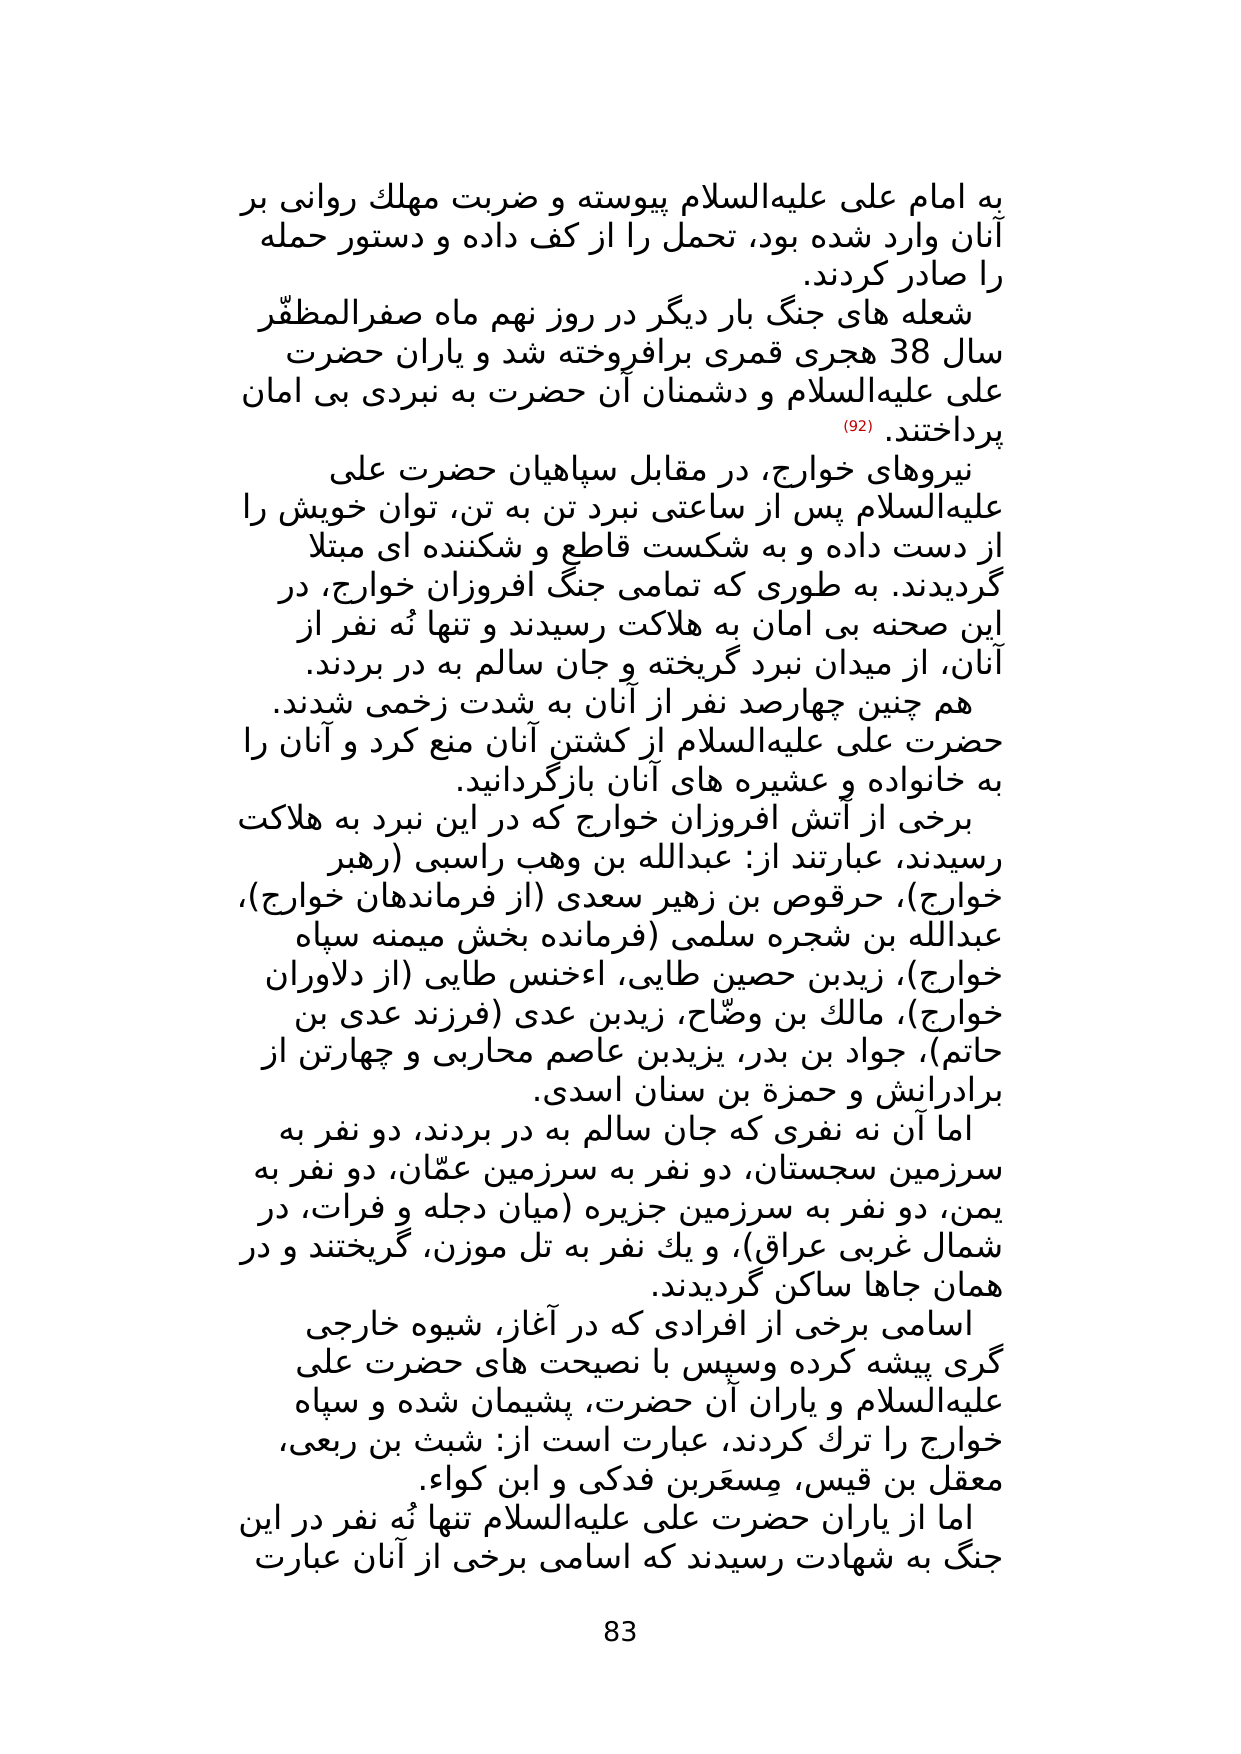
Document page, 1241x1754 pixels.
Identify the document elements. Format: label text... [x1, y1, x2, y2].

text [236, 177, 1004, 294]
text اما آن نه نفرى كه جان سالم به در بردند، دو نفر به سرزمين سجستان، دو نفر به سرزمين عمّان، دو نفر به يمن، دو نفر به سرزمين جزيره (ميان دجله و فرات، در شمال غربى عراق)، و يك نفر به تل موزن، گريختند و در همان جاها ساكن گرديدند. [236, 1110, 1004, 1304]
text برخى از آتش افروزان خوارج كه در اين نبرد به هلاكت رسيدند، عبارتند از: عبدالله بن وهب راسبى (رهبر خوارج)، حرقوص بن زهير سعدى (از فرماندهان خوارج)، عبدالله بن شجره سلمى (فرمانده بخش ميمنه سپاه خوارج)، زيدبن حصين طايى، اءخنس طايى (از دلاوران خوارج)، مالك بن وضّاح، زيدبن عدى (فرزند عدى بن حاتم)، جواد بن بدر، يزيدبن عاصم محاربى و چهارتن از برادرانش و حمزة بن سنان اسدى. [236, 799, 1004, 1110]
text اسامى برخى از افرادى كه در آغاز، شيوه خارجى گرى پيشه كرده وسپس با نصيحت هاى حضرت على عليه‌السلام و ياران آن حضرت، پشيمان شده و سپاه خوارج را ترك كردند، عبارت است از: شبث بن ربعى، معقل بن قيس، مِسعَربن فدكى و ابن كواء. [236, 1304, 1004, 1498]
text شعله هاى جنگ بار ديگر در روز نهم ماه صفرالمظفّر سال 38 هجرى قمرى برافروخته شد و ياران حضرت على عليه‌السلام و دشمنان آن حضرت به نبردى بى امان پرداختند. (92) [236, 294, 1004, 449]
text هم چنين چهارصد نفر از آنان به شدت زخمى شدند. حضرت على عليه‌السلام از كشتن آنان منع كرد و آنان را به خانواده و عشيره هاى آنان بازگردانيد. [236, 682, 1004, 799]
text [236, 1498, 1004, 1576]
text نيروهاى خوارج، در مقابل سپاهيان حضرت على عليه‌السلام پس از ساعتى نبرد تن به تن، توان خويش را از دست داده و به شكست قاطع و شكننده اى مبتلا گرديدند. به طورى كه تمامى جنگ افروزان خوارج، در اين صحنه بى امان به هلاكت رسيدند و تنها نُه نفر از آنان، از ميدان نبرد گريخته و جان سالم به در بردند. [236, 449, 1004, 682]
